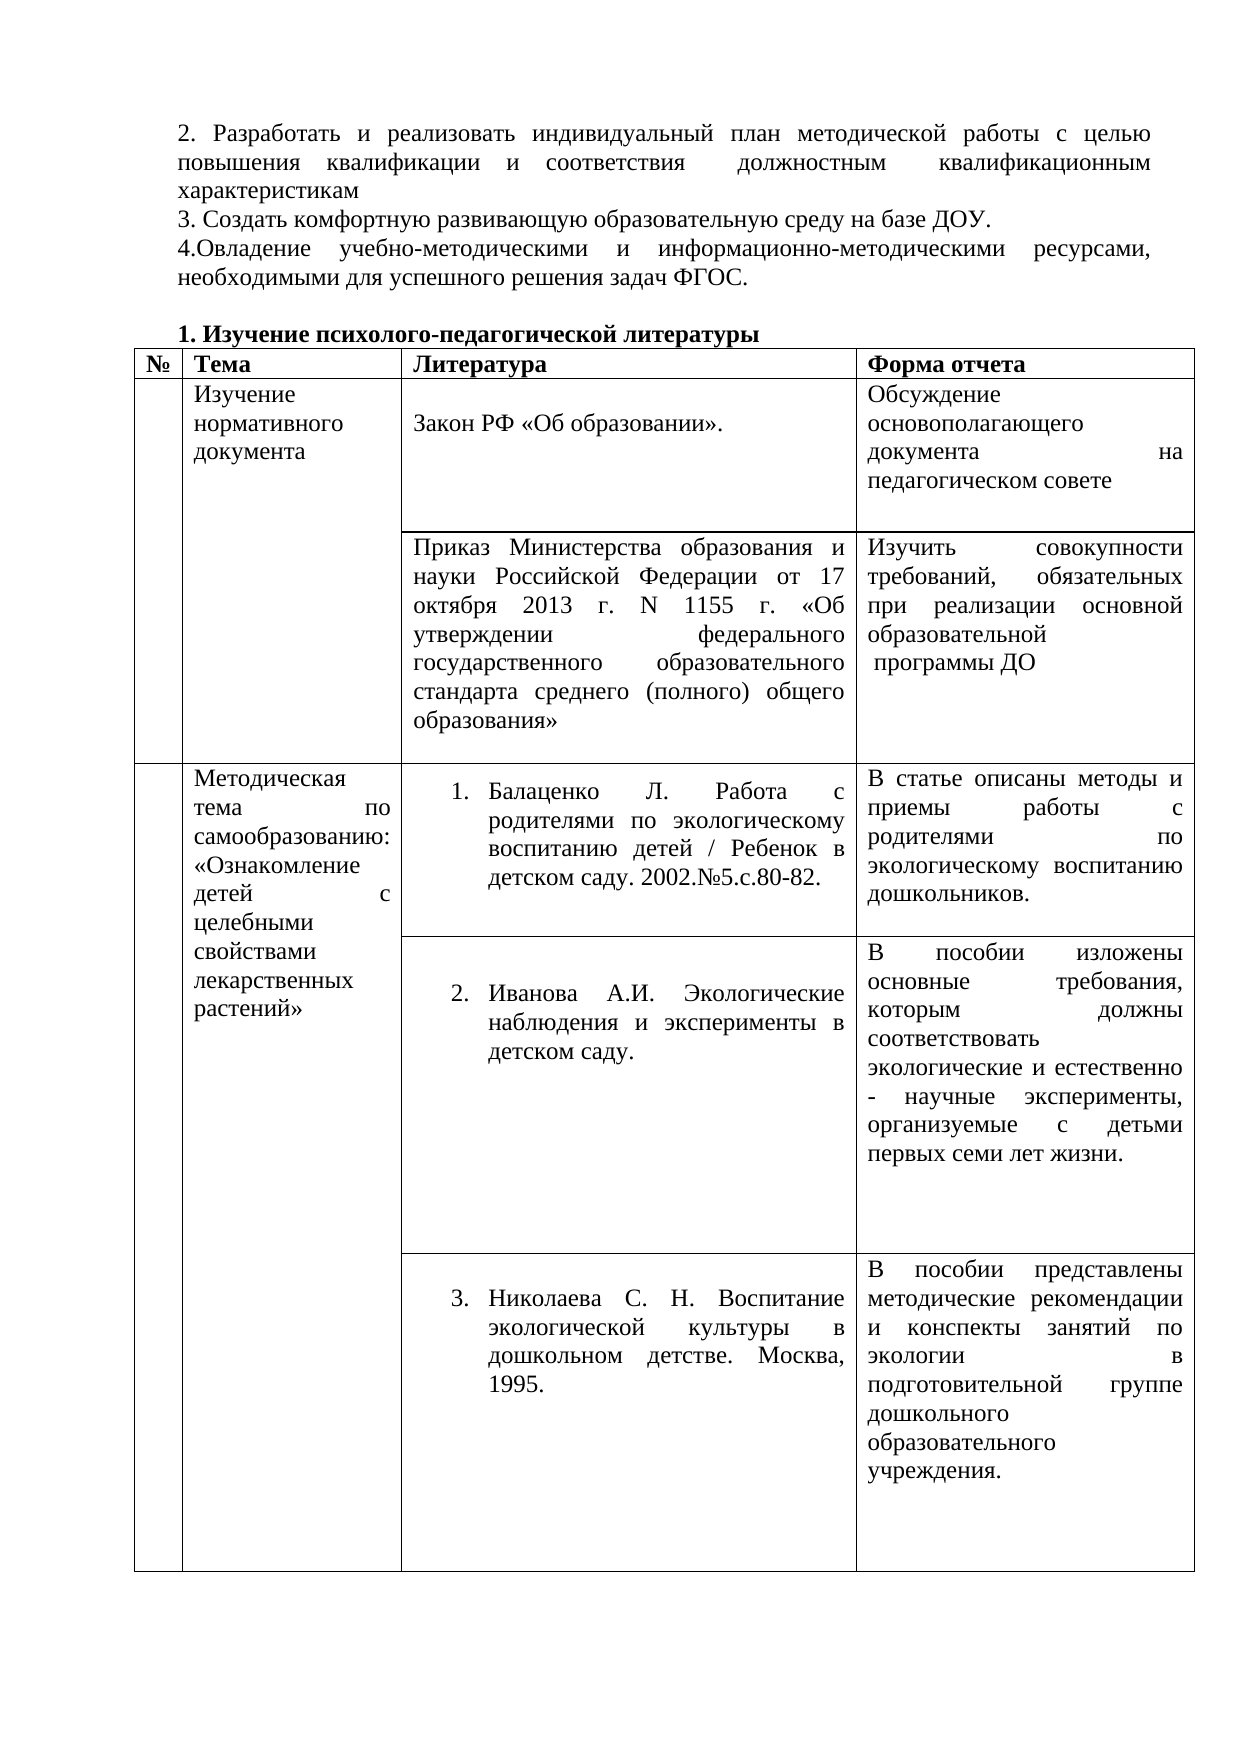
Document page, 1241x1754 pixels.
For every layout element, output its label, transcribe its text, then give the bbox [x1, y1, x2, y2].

table_cell Приказ Министерства образования и науки Российской Федерации от 17 октября 2013 г. N 1155 г. «Об утверждении федерального государственного образовательного стандарта среднего (полного) общего образования» [402, 533, 856, 762]
table_cell Изучение нормативного документа [183, 379, 401, 762]
table_cell Балаценко Л. Работа с родителями по экологическому воспитанию детей / Ребенок в детском саду. 2002.№5.с.80-82. [402, 764, 856, 936]
table_cell Методическая тема по самообразованию: «Ознакомление детей с целебными свойствами лекарственных растений» [183, 764, 401, 1571]
table_cell Закон РФ «Об образовании». [402, 379, 856, 531]
table_header Форма отчета [857, 349, 1194, 378]
table_cell [135, 379, 182, 762]
table_cell Изучить совокупности требований, обязательных при реализации основной образовательной программы ДО [857, 533, 1194, 762]
text 2. Разработать и реализовать индивидуальный план методической работы с целью повышения квалификации и соответствия должностным квалификационным характеристикам [177, 118, 1152, 204]
table_cell Иванова А.И. Экологические наблюдения и эксперименты в детском саду. [402, 937, 856, 1253]
table_cell В пособии изложены основные требования, которым должны соответствовать экологические и естественно - научные эксперименты, организуемые с детьми первых семи лет жизни. [857, 937, 1194, 1253]
text 1. Изучение психолого-педагогической литературы [177, 319, 1152, 348]
table_header Литература [402, 349, 856, 378]
table_cell В пособии представлены методические рекомендации и конспекты занятий по экологии в подготовительной группе дошкольного образовательного учреждения. [857, 1254, 1194, 1571]
table_cell Николаева С. Н. Воспитание экологической культуры в дошкольном детстве. Москва, 1995. [402, 1254, 856, 1571]
table_cell Обсуждение основополагающего документа на педагогическом совете [857, 379, 1194, 531]
text 4.Овладение учебно-методическими и информационно-методическими ресурсами, необходимыми для успешного решения задач ФГОС. [177, 233, 1152, 291]
table_header Тема [183, 349, 401, 378]
table_cell В статье описаны методы и приемы работы с родителями по экологическому воспитанию дошкольников. [857, 764, 1194, 936]
text 3. Создать комфортную развивающую образовательную среду на базе ДОУ. [177, 204, 1152, 233]
table_cell [135, 764, 182, 1571]
table_header № [135, 349, 182, 378]
